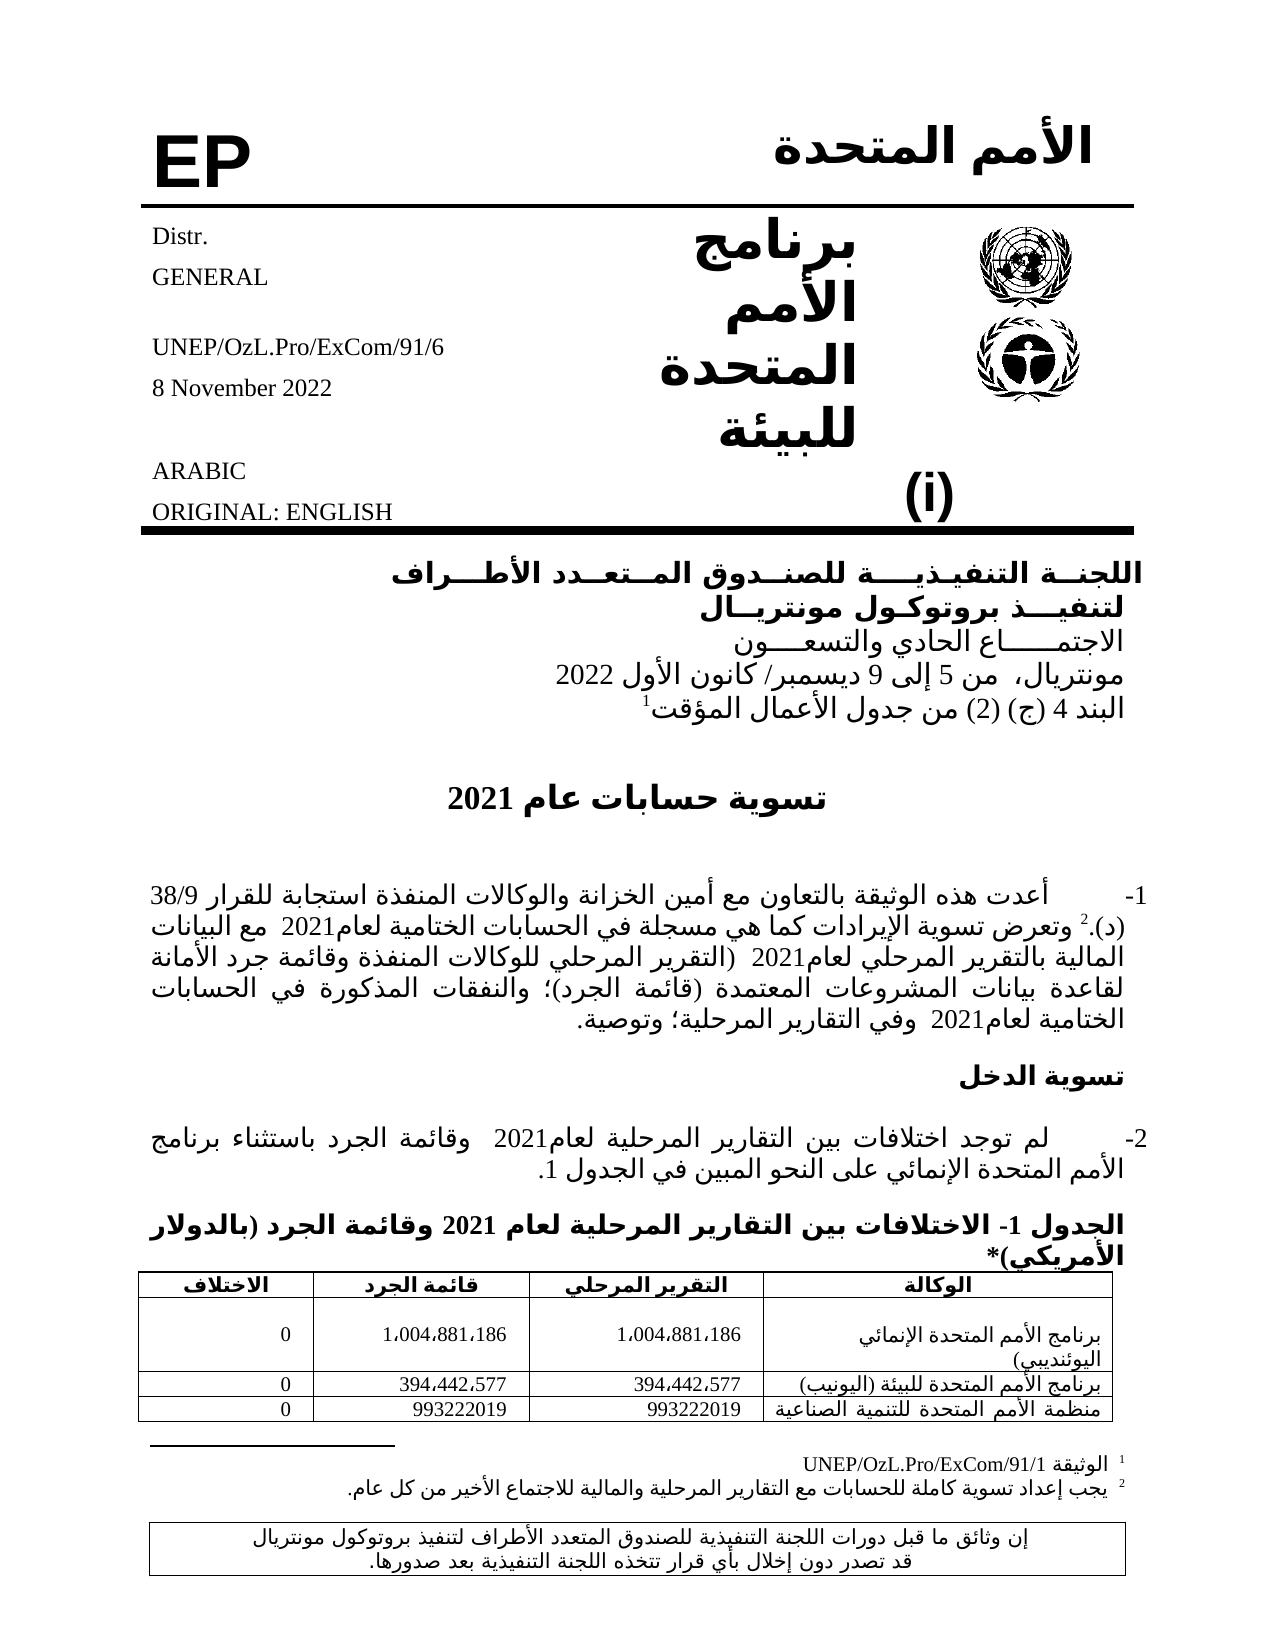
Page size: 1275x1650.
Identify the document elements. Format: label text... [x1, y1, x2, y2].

table_header قائمة الجرد [314, 1273, 529, 1297]
table_cell 993222019 [314, 1397, 529, 1421]
text الجدول 1- الاختلافات بين التقارير المرحلية لعام 2021 وقائمة الجرد (بالدولار الأمريكي)* [150, 1209, 1125, 1271]
table_cell 0 [139, 1298, 313, 1371]
subtitle لم توجد اختلافات بين التقارير المرحلية لعام2021 وقائمة الجرد باستثناء برنامج الأمم المتحدة الإنمائي على النحو المبين في الجدول 1. [150, 1122, 1125, 1184]
subtitle أعدت هذه الوثيقة بالتعاون مع أمين الخزانة والوكالات المنفذة استجابة للقرار 38/9 (د). وتعرض تسوية الإيرادات كما هي مسجلة في الحسابات الختامية لعام2021 مع البيانات المالية بالتقرير المرحلي لعام2021 (التقرير المرحلي للوكالات المنفذة وقائمة جرد الأمانة لقاعدة بيانات المشروعات المعتمدة (قائمة الجرد)؛ والنفقات المذكورة في الحسابات الختامية لعام2021 وفي التقارير المرحلية؛ وتوصية. [150, 879, 1125, 1034]
picture [973, 313, 1082, 405]
table_cell 1،004،881،186 [530, 1298, 763, 1371]
table_cell 394،442،577 [314, 1372, 529, 1396]
table_cell Distr. GENERAL UNEP/OzL.Pro/ExCom/91/6 8 November 2022 ARABIC ORIGINAL: ENGLISH [141, 208, 563, 526]
table_header التقرير المرحلي [530, 1273, 763, 1297]
table_cell برنامج الأمم المتحدة للبيئة (اليونيب) [764, 1372, 1112, 1396]
table_cell 993222019 [530, 1397, 763, 1421]
table_cell برنامج الأمم المتحدة للبيئة ل [564, 208, 918, 526]
table_header الأمم المتحدة [600, 117, 1134, 203]
table_cell 394،442،577 [530, 1372, 763, 1396]
text لتنفيـــذ بروتوكـول مونتريــال [150, 590, 1125, 624]
table_cell [918, 208, 1134, 526]
text الاجتمــــــاع الحادي والتسعــــون [150, 624, 1124, 657]
table_cell برنامج الأمم المتحدة الإنمائي اليوئنديبي) [764, 1298, 1112, 1371]
text تسوية الدخل [150, 1059, 1125, 1091]
table_cell 0 [139, 1397, 313, 1421]
table_cell 0 [139, 1372, 313, 1396]
subtitle مونتريال، من 5 إلى 9 ديسمبر/ كانون الأول 2022 [150, 657, 1124, 691]
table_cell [764, 1397, 1112, 1421]
table_cell 1،004،881،186 [314, 1298, 529, 1371]
text اللجنــة التنفيـذيــــة للصنــدوق المــتعــدد الأطـــراف [150, 556, 1125, 590]
table_header EP [141, 117, 600, 203]
table_header الوكالة [764, 1273, 1112, 1297]
table_header الاختلاف [139, 1273, 313, 1297]
text البند 4 (ج) (2) من جدول الأعمال المؤقت [150, 691, 1125, 724]
text تسوية حسابات عام 2021 [150, 778, 1125, 817]
